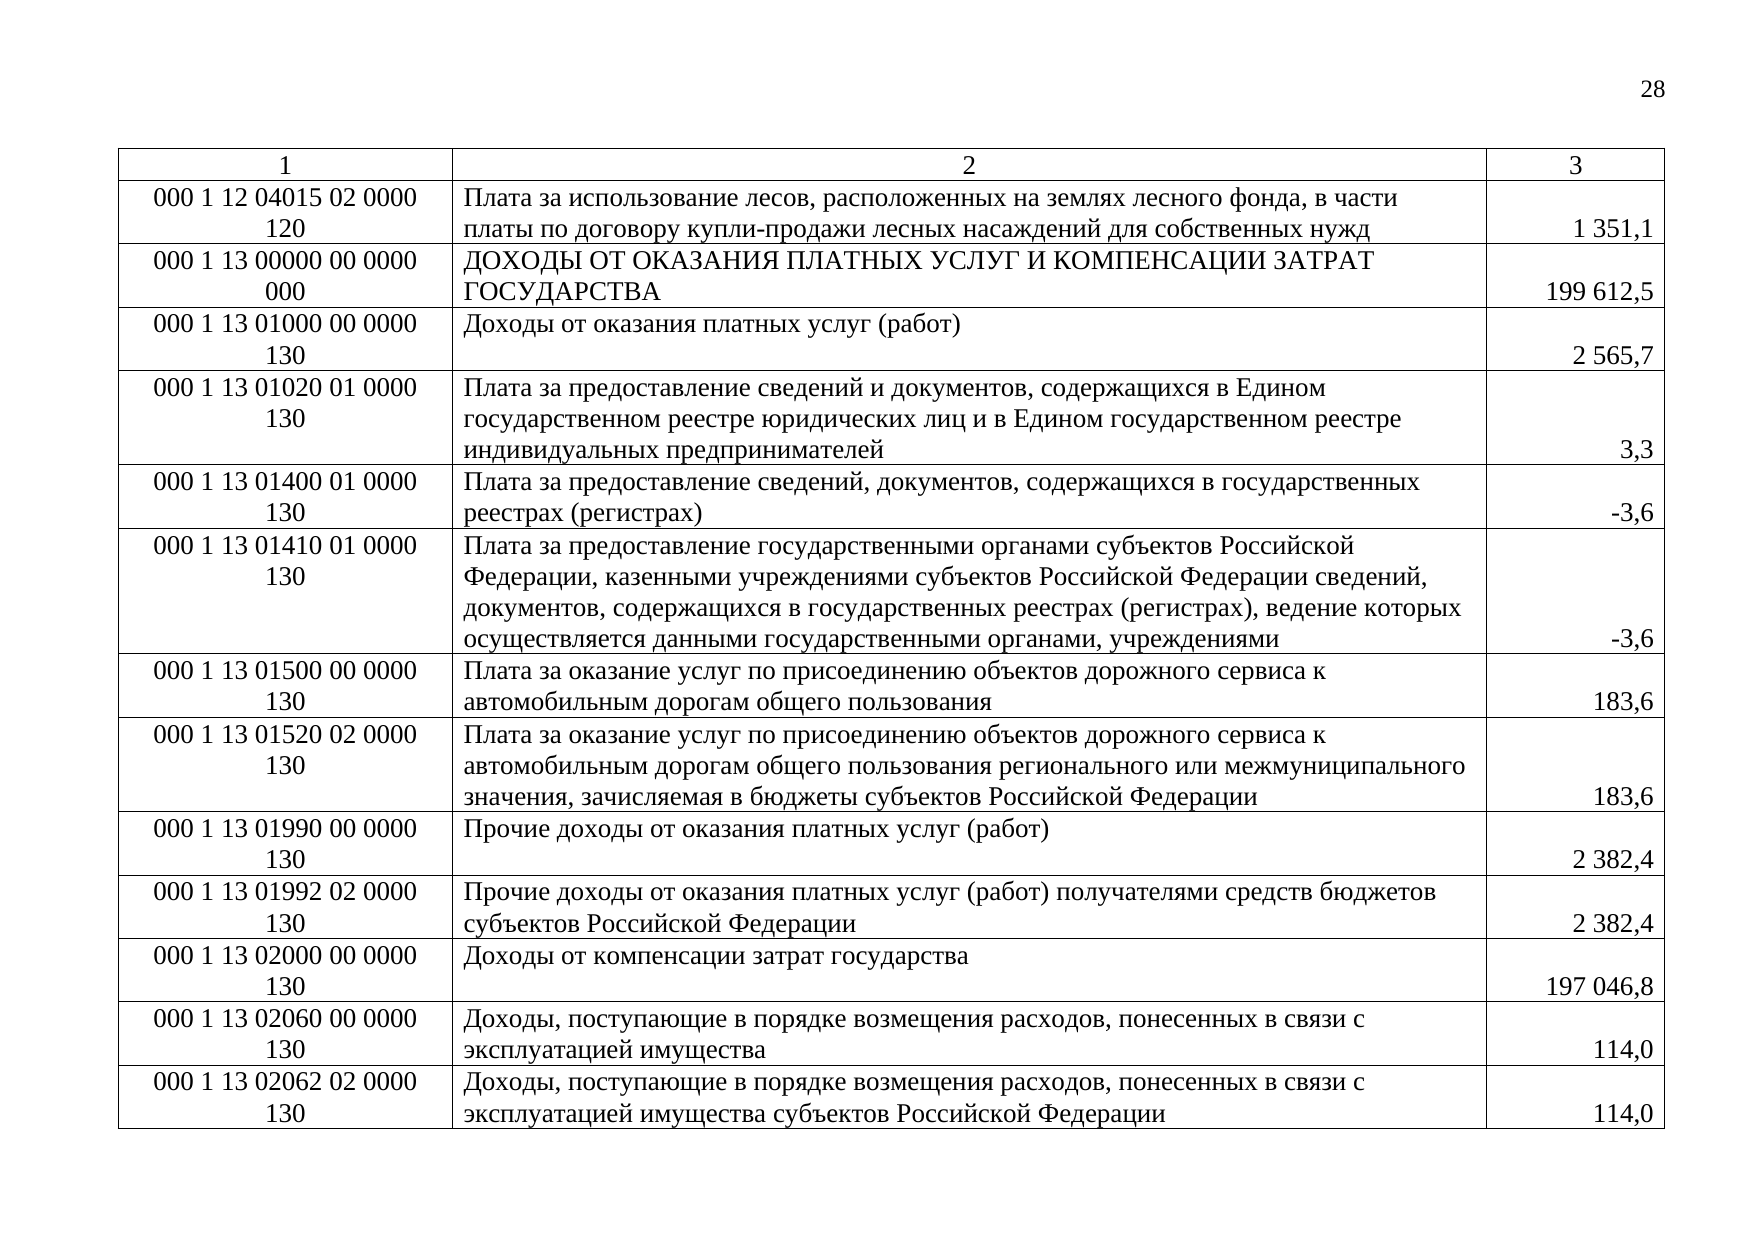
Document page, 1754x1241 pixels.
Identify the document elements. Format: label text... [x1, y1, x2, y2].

table_cell 2 565,7 [1487, 308, 1664, 370]
table_header 3 [1487, 149, 1664, 180]
table_cell Плата за оказание услуг по присоединению объектов дорожного сервиса к автомобильным дорогам общего пользования регионального или межмуниципального значения, зачисляемая в бюджеты субъектов Российской Федерации [453, 718, 1486, 811]
table_cell Плата за предоставление сведений, документов, содержащихся в государственных реестрах (регистрах) [453, 465, 1486, 528]
table_cell Доходы, поступающие в порядке возмещения расходов, понесенных в связи с эксплуатацией имущества субъектов Российской Федерации [453, 1066, 1486, 1128]
table_header 2 [453, 149, 1486, 180]
table_cell Доходы от компенсации затрат государства [453, 939, 1486, 1001]
table_cell Прочие доходы от оказания платных услуг (работ) получателями средств бюджетов субъектов Российской Федерации [453, 876, 1486, 938]
table_cell 183,6 [1487, 654, 1664, 717]
table_cell 197 046,8 [1487, 939, 1664, 1001]
table_cell 000 1 13 01992 02 0000 130 [119, 876, 452, 938]
table_cell 000 1 13 02060 00 0000 130 [119, 1002, 452, 1064]
table_cell 199 612,5 [1487, 244, 1664, 307]
table_cell ДОХОДЫ ОТ ОКАЗАНИЯ ПЛАТНЫХ УСЛУГ И КОМПЕНСАЦИИ ЗАТРАТ ГОСУДАРСТВА [453, 244, 1486, 307]
table_cell 000 1 13 01520 02 0000 130 [119, 718, 452, 811]
table_cell 2 382,4 [1487, 812, 1664, 874]
table_cell Плата за использование лесов, расположенных на землях лесного фонда, в части платы по договору купли-продажи лесных насаждений для собственных нужд [453, 181, 1486, 243]
table_cell 1 351,1 [1487, 181, 1664, 243]
table_cell 183,6 [1487, 718, 1664, 811]
table_cell 114,0 [1487, 1002, 1664, 1064]
table_cell Прочие доходы от оказания платных услуг (работ) [453, 812, 1486, 874]
table_cell 000 1 13 01990 00 0000 130 [119, 812, 452, 874]
table_cell 000 1 13 00000 00 0000 000 [119, 244, 452, 307]
table_cell 000 1 13 01000 00 0000 130 [119, 308, 452, 370]
table_cell 3,3 [1487, 371, 1664, 464]
table_cell 000 1 13 01400 01 0000 130 [119, 465, 452, 528]
table_cell 000 1 13 02000 00 0000 130 [119, 939, 452, 1001]
table_cell Доходы от оказания платных услуг (работ) [453, 308, 1486, 370]
table_cell Доходы, поступающие в порядке возмещения расходов, понесенных в связи с эксплуатацией имущества [453, 1002, 1486, 1064]
table_cell 2 382,4 [1487, 876, 1664, 938]
table_cell 000 1 13 01020 01 0000 130 [119, 371, 452, 464]
table_cell 000 1 13 01410 01 0000 130 [119, 529, 452, 653]
table_cell 000 1 13 02062 02 0000 130 [119, 1066, 452, 1128]
table_cell 000 1 12 04015 02 0000 120 [119, 181, 452, 243]
table_cell Плата за предоставление сведений и документов, содержащихся в Едином государственном реестре юридических лиц и в Едином государственном реестре индивидуальных предпринимателей [453, 371, 1486, 464]
table_cell 114,0 [1487, 1066, 1664, 1128]
table_cell -3,6 [1487, 529, 1664, 653]
table_cell Плата за оказание услуг по присоединению объектов дорожного сервиса к автомобильным дорогам общего пользования [453, 654, 1486, 717]
table_header 1 [119, 149, 452, 180]
table_cell 000 1 13 01500 00 0000 130 [119, 654, 452, 717]
table_cell Плата за предоставление государственными органами субъектов Российской Федерации, казенными учреждениями субъектов Российской Федерации сведений, документов, содержащихся в государственных реестрах (регистрах), ведение которых осуществляется данными государственными органами, учреждениями [453, 529, 1486, 653]
table_cell -3,6 [1487, 465, 1664, 528]
